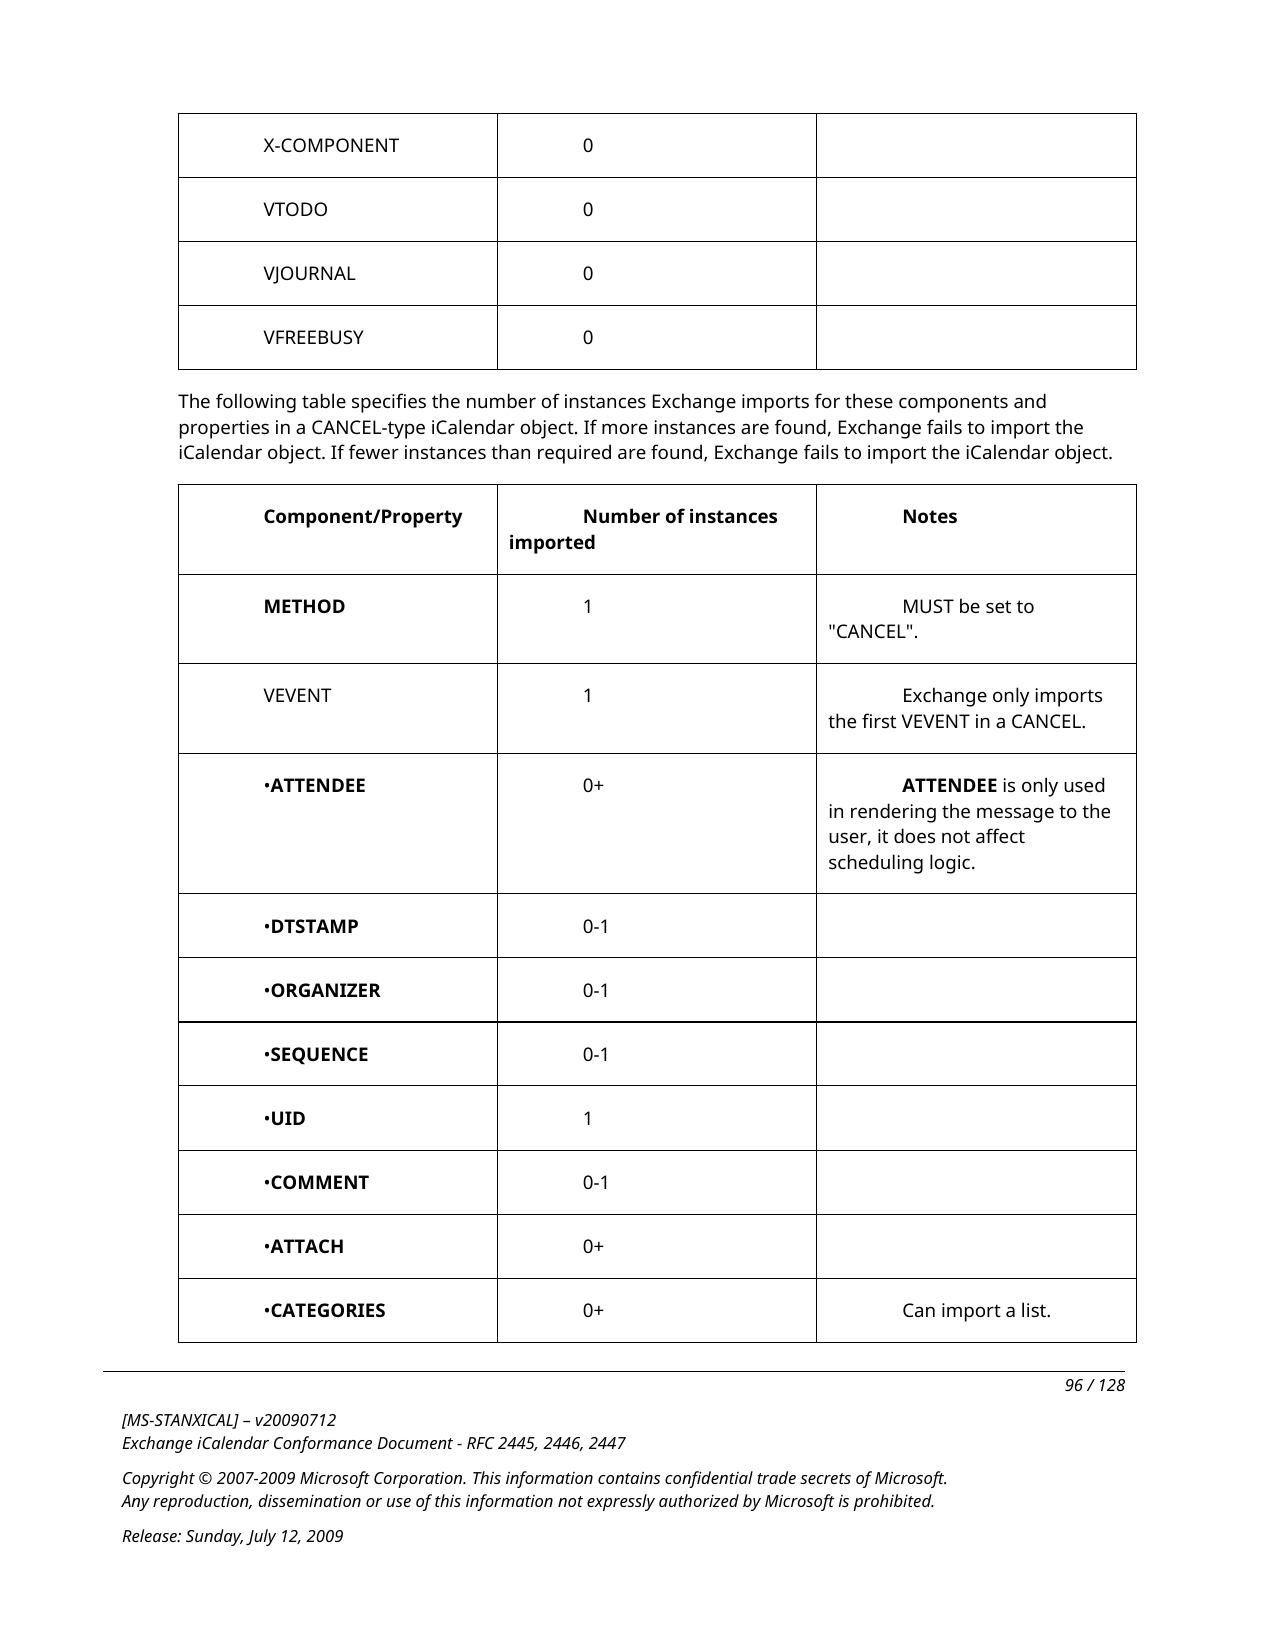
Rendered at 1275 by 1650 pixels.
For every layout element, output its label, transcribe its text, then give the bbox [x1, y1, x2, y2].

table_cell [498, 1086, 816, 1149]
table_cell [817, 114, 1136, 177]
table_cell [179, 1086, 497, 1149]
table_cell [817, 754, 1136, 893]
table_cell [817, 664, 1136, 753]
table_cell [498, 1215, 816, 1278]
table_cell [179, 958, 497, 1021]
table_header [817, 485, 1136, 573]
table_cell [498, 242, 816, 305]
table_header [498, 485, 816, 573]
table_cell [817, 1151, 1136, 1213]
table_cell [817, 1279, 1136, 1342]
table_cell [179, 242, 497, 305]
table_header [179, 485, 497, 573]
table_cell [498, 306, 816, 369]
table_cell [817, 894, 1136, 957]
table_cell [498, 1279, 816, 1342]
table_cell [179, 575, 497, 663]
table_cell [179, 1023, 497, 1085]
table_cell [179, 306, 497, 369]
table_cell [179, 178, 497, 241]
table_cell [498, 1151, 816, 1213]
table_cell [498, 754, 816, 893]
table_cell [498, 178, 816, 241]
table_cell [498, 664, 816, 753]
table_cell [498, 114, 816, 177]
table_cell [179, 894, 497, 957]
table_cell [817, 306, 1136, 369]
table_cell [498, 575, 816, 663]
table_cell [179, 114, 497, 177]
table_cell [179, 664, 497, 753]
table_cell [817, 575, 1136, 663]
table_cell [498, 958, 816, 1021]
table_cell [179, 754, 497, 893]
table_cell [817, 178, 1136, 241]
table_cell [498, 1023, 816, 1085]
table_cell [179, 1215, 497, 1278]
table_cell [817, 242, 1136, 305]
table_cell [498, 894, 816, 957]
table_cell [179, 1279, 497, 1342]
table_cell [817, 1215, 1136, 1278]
list The following table specifies the number of instances Exchange imports for these components and properties in a CANCEL-type iCalendar object. If more instances are found, Exchange fails to import the iCalendar object. If fewer instances than required are found, Exchange fails to import the iCalendar object. [141, 388, 1125, 465]
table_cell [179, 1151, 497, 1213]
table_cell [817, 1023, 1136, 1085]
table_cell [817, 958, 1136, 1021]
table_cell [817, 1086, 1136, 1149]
